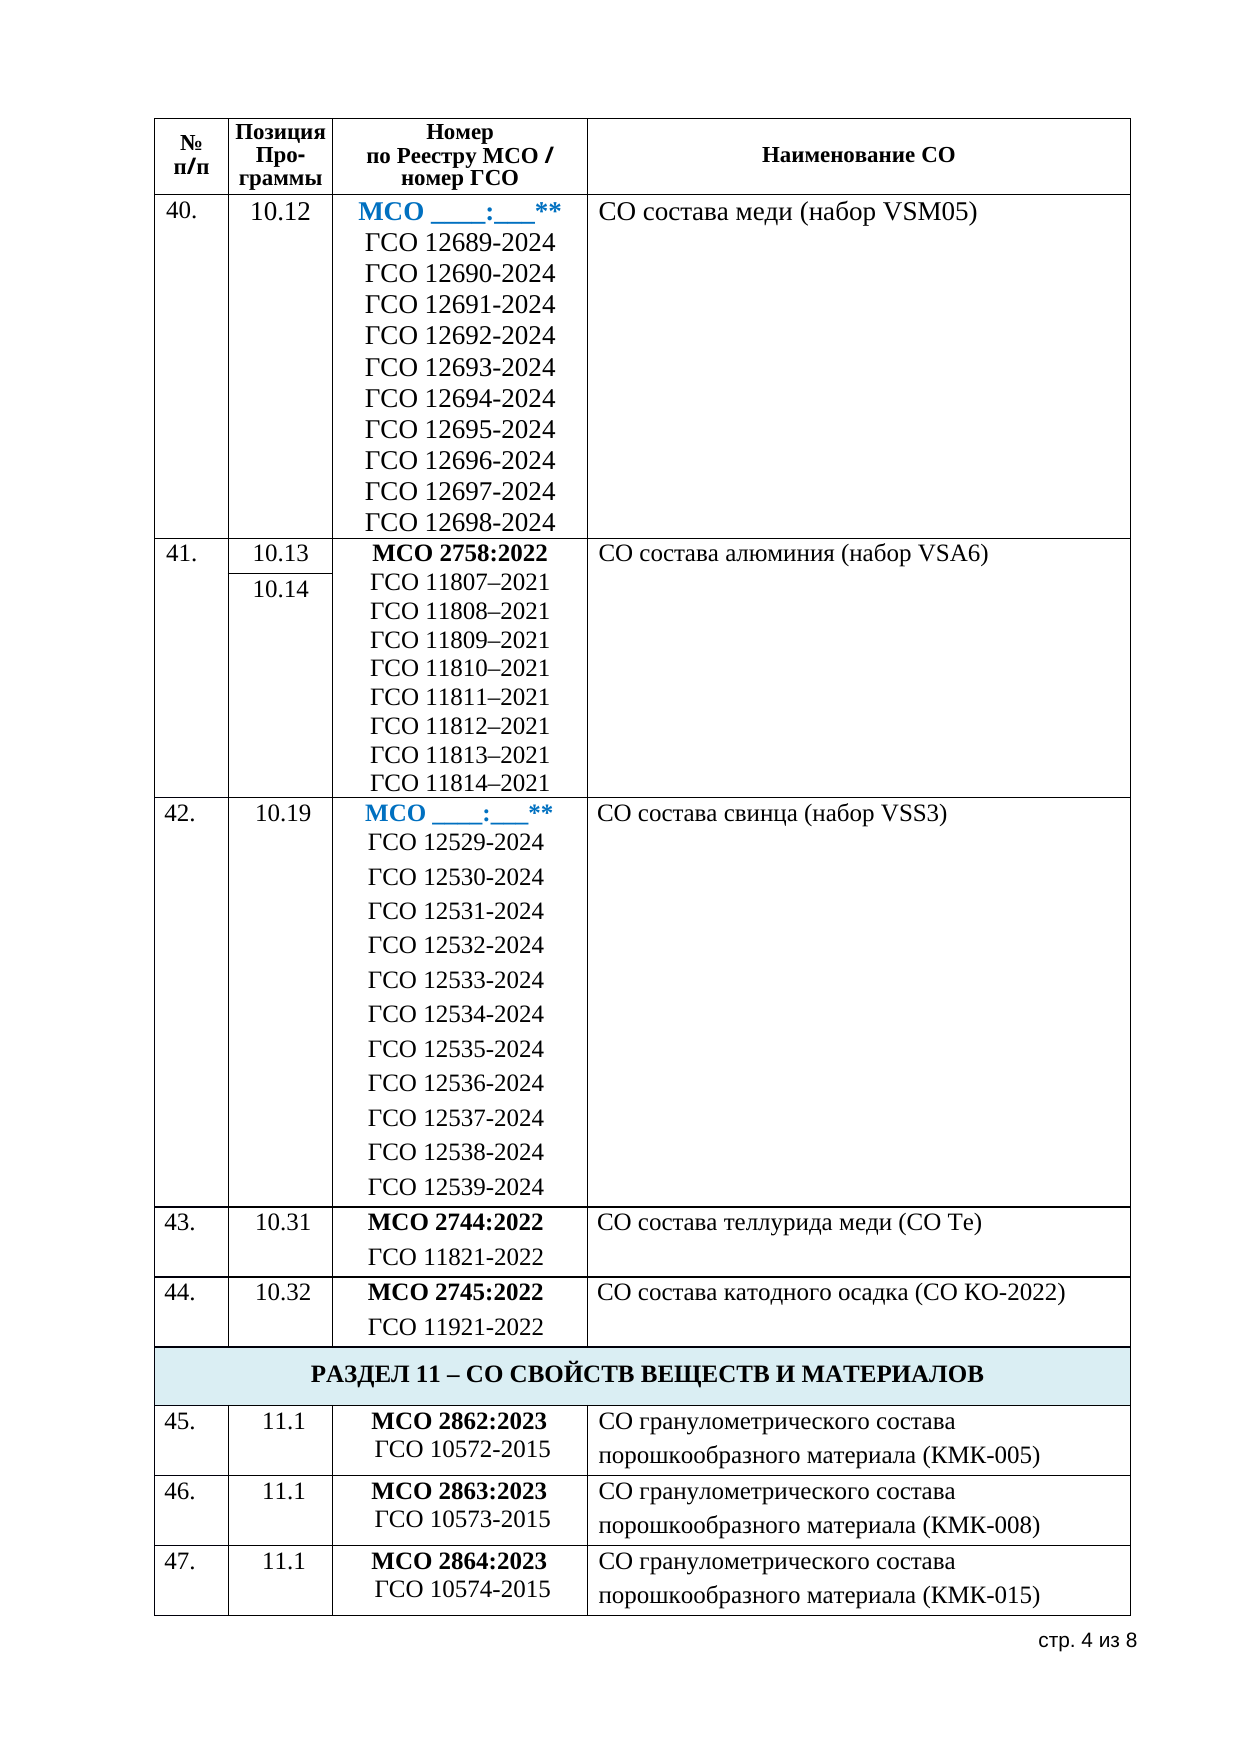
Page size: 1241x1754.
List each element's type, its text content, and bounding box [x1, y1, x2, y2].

table_cell РАЗДЕЛ 11 – СО СВОЙСТВ ВЕЩЕСТВ И МАТЕРИАЛОВ [155, 1348, 1130, 1405]
table_cell МСО 2863:2023 ГСО 10573-2015 [333, 1476, 587, 1545]
table_cell СО состава катодного осадка (СО КО-2022) [588, 1278, 1130, 1346]
table_cell 10.14 [229, 574, 332, 797]
table_cell МСО 2744:2022 ГСО 11821-2022 [333, 1208, 587, 1276]
table_cell 11.1 [229, 1476, 332, 1545]
table_cell МСО ____:___** ГСО 12689-2024 ГСО 12690-2024 ГСО 12691-2024 ГСО 12692-2024 ГСО 12693-2024 ГСО 12694-2024 ГСО 12695-2024 ГСО 12696-2024 ГСО 12697-2024 ГСО 12698-2024 [333, 195, 587, 537]
table_cell СО гранулометрического состава порошкообразного материала (КМК-005) [588, 1406, 1130, 1475]
table_cell МСО 2758:2022 ГСО 11807–2021 ГСО 11808–2021 ГСО 11809–2021 ГСО 11810–2021 ГСО 11811–2021 ГСО 11812–2021 ГСО 11813–2021 ГСО 11814–2021 [333, 539, 587, 797]
table_cell СО состава алюминия (набор VSA6) [588, 539, 1130, 797]
table_header Наименование СО [588, 119, 1130, 194]
table_cell 10.32 [229, 1278, 332, 1346]
table_cell 10.12 [229, 195, 332, 537]
table_cell МСО 2862:2023 ГСО 10572-2015 [333, 1406, 587, 1475]
table_cell МСО 2864:2023 ГСО 10574-2015 [333, 1546, 587, 1615]
table_cell СО состава свинца (набор VSS3) [588, 798, 1130, 1206]
table_header Позиция Про-граммы [229, 119, 332, 194]
table_header Номер по Реестру МСО / номер ГСО [333, 119, 587, 194]
table_cell 11.1 [229, 1546, 332, 1615]
table_cell [155, 1278, 228, 1346]
table_header № п/п [155, 119, 228, 194]
table_cell [155, 1476, 228, 1545]
table_cell СО состава меди (набор VSM05) [588, 195, 1130, 537]
table_cell [155, 539, 228, 797]
table_cell МСО ____:___** ГСО 12529-2024 ГСО 12530-2024 ГСО 12531-2024 ГСО 12532-2024 ГСО 12533-2024 ГСО 12534-2024 ГСО 12535-2024 ГСО 12536-2024 ГСО 12537-2024 ГСО 12538-2024 ГСО 12539-2024 [333, 798, 587, 1206]
table_cell 11.1 [229, 1406, 332, 1475]
table_cell [155, 1406, 228, 1475]
table_cell 10.19 [229, 798, 332, 1206]
table_cell [155, 1546, 228, 1615]
table_cell СО гранулометрического состава порошкообразного материала (КМК-008) [588, 1476, 1130, 1545]
table_cell [155, 1208, 228, 1276]
table_cell [155, 798, 228, 1206]
table_cell СО состава теллурида меди (СО Те) [588, 1208, 1130, 1276]
table_cell [155, 195, 228, 537]
table_cell МСО 2745:2022 ГСО 11921-2022 [333, 1278, 587, 1346]
table_cell 10.13 [229, 539, 332, 573]
table_cell 10.31 [229, 1208, 332, 1276]
table_cell СО гранулометрического состава порошкообразного материала (КМК-015) [588, 1546, 1130, 1615]
